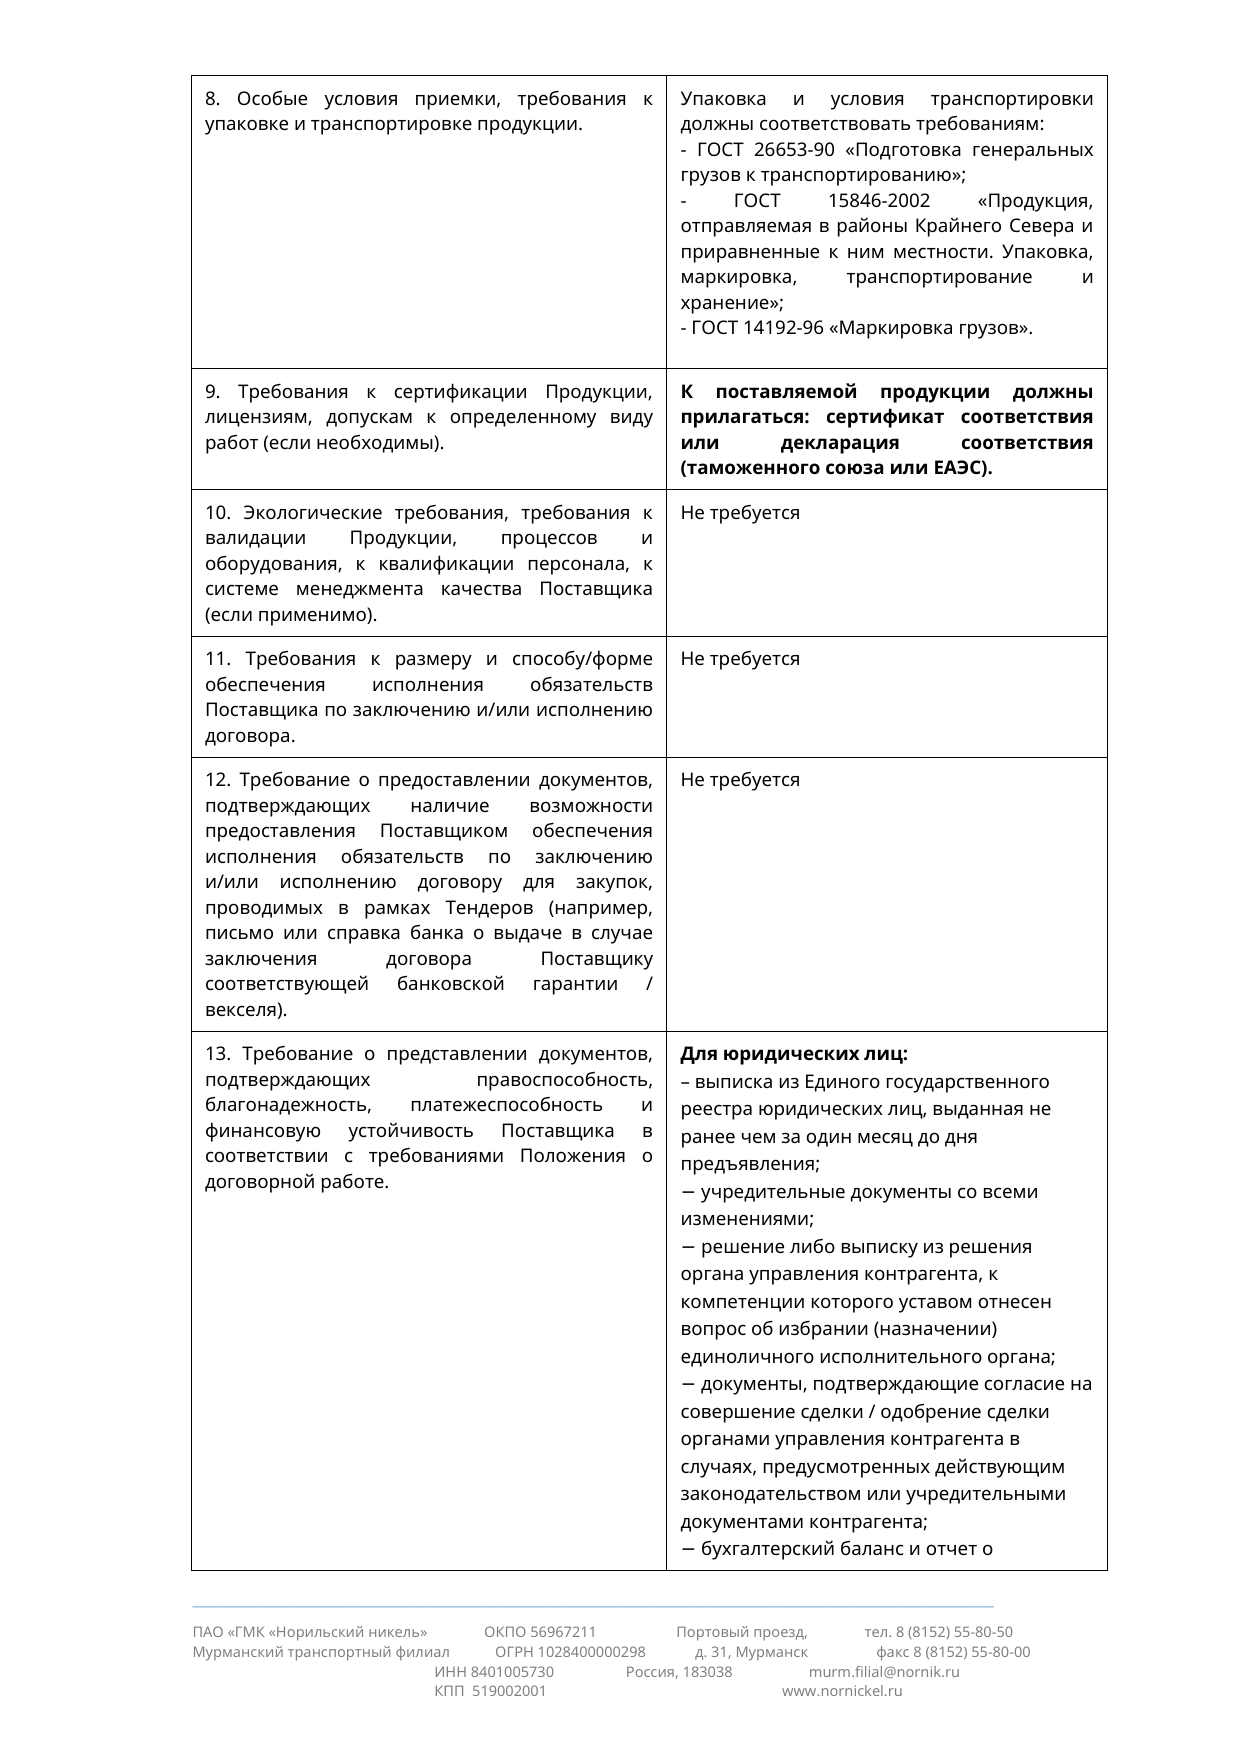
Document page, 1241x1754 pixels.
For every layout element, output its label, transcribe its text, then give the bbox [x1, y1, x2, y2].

table_cell Упаковка и условия транспортировки должны соответствовать требованиям: - ГОСТ 26653-90 «Подготовка генеральных грузов к транспортированию»; - ГОСТ 15846-2002 «Продукция, отправляемая в районы Крайнего Севера и приравненные к ним местности. Упаковка, маркировка, транспортирование и хранение»; - ГОСТ 14192-96 «Маркировка грузов». [667, 76, 1107, 368]
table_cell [667, 1032, 1107, 1570]
table_cell 11. Требования к размеру и способу/форме обеспечения исполнения обязательств Поставщика по заключению и/или исполнению договора. [192, 637, 666, 757]
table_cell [192, 1032, 666, 1570]
table_cell К поставляемой продукции должны прилагаться: сертификат соответствия или декларация соответствия (таможенного союза или ЕАЭС). [667, 369, 1107, 489]
table_cell 12. Требование о предоставлении документов, подтверждающих наличие возможности предоставления Поставщиком обеспечения исполнения обязательств по заключению и/или исполнению договору для закупок, проводимых в рамках Тендеров (например, письмо или справка банка о выдаче в случае заключения договора Поставщику соответствующей банковской гарантии / векселя). [192, 758, 666, 1031]
table_cell Не требуется [667, 490, 1107, 636]
table_cell 10. Экологические требования, требования к валидации Продукции, процессов и оборудования, к квалификации персонала, к системе менеджмента качества Поставщика (если применимо). [192, 490, 666, 636]
table_cell 9. Требования к сертификации Продукции, лицензиям, допускам к определенному виду работ (если необходимы). [192, 369, 666, 489]
table_cell 8. Особые условия приемки, требования к упаковке и транспортировке продукции. [192, 76, 666, 368]
table_cell Не требуется [667, 758, 1107, 1031]
table_cell Не требуется [667, 637, 1107, 757]
